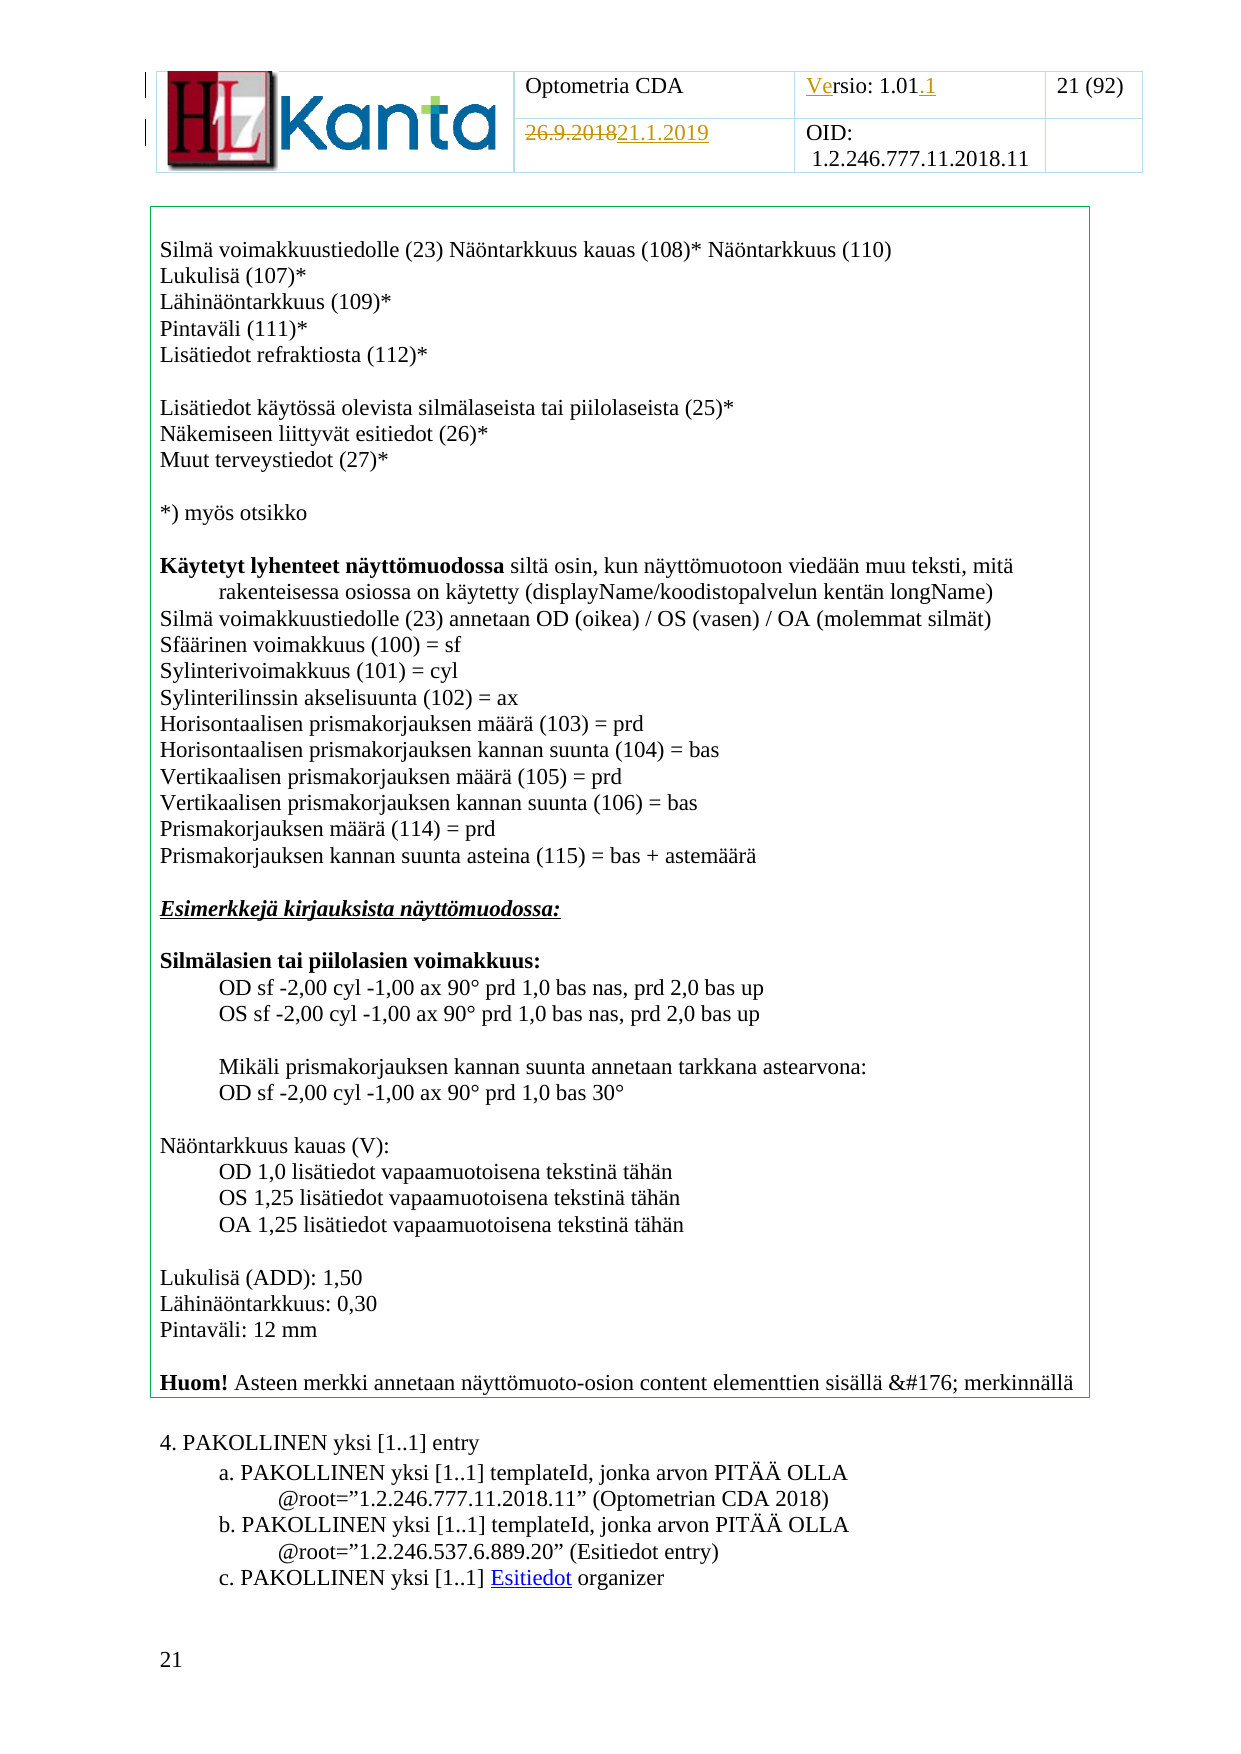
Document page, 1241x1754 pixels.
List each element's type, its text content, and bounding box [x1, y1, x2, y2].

text Lukulisä (107)* [159, 262, 1081, 288]
text Silmä voimakkuustiedolle (23) annetaan OD (oikea) / OS (vasen) / OA (molemmat silmät) [159, 605, 1081, 631]
text Huom! Asteen merkki annetaan näyttömuoto-osion content elementtien sisällä &#176; merkinnällä [151, 1366, 1089, 1397]
text Vertikaalisen prismakorjauksen määrä (105) = prd [159, 763, 1081, 789]
text Näöntarkkuus kauas (V): OD 1,0 lisätiedot vapaamuotoisena tekstinä tähän OS 1,25 lisätiedot vapaamuotoisena tekstinä tähän OA 1,25 lisätiedot vapaamuotoisena tekstinä tähän [159, 1132, 1081, 1237]
text *) myös otsikko [159, 499, 1081, 526]
text Lähinäöntarkkuus (109)* [159, 288, 1081, 315]
text Horisontaalisen prismakorjauksen määrä (103) = prd [159, 710, 1081, 736]
text Lukulisä (ADD): 1,50 [159, 1263, 1081, 1290]
text Lähinäöntarkkuus: 0,30 [159, 1290, 1081, 1316]
text Lisätiedot käytössä olevista silmälaseista tai piilolaseista (25)* [159, 394, 1081, 420]
text Käytetyt lyhenteet näyttömuodossa siltä osin, kun näyttömuotoon viedään muu teksti, mitä rakenteisessa osiossa on käytetty (displayName/koodistopalvelun kentän longName) [159, 552, 1081, 605]
text Vertikaalisen prismakorjauksen kannan suunta (106) = bas [159, 789, 1081, 816]
text Sylinterivoimakkuus (101) = cyl [159, 657, 1081, 684]
text Silmä voimakkuustiedolle (23) Näöntarkkuus kauas (108)* Näöntarkkuus (110) [159, 236, 1081, 262]
text Sylinterilinssin akselisuunta (102) = ax [159, 684, 1081, 710]
picture [167, 71, 279, 171]
text Muut terveystiedot (27)* [159, 447, 1081, 473]
text Prismakorjauksen määrä (114) = prd [159, 816, 1081, 842]
text a. PAKOLLINEN yksi [1..1] templateId, jonka arvon PITÄÄ OLLA @root=”1.2.246.777.11.2018.11” (Optometrian CDA 2018) [218, 1459, 1081, 1512]
text Pintaväli: 12 mm [159, 1316, 1081, 1343]
text Prismakorjauksen kannan suunta asteina (115) = bas + astemäärä [159, 842, 1081, 868]
text Pintaväli (111)* [159, 315, 1081, 341]
text Sfäärinen voimakkuus (100) = sf [159, 631, 1081, 657]
text Horisontaalisen prismakorjauksen kannan suunta (104) = bas [159, 736, 1081, 763]
text c. PAKOLLINEN yksi [1..1] Esitiedot organizer [218, 1564, 1081, 1591]
text Lisätiedot refraktiosta (112)* [159, 341, 1081, 367]
text b. PAKOLLINEN yksi [1..1] templateId, jonka arvon PITÄÄ OLLA @root=”1.2.246.537.6.889.20” (Esitiedot entry) [218, 1512, 1081, 1564]
text Näkemiseen liittyvät esitiedot (26)* [159, 420, 1081, 447]
picture [281, 96, 496, 150]
text Silmälasien tai piilolasien voimakkuus: OD sf -2,00 cyl -1,00 ax 90° prd 1,0 bas nas, prd 2,0 bas up OS sf -2,00 cyl -1,00 ax 90° prd 1,0 bas nas, prd 2,0 bas up Mikäli prismakorjauksen kannan suunta annetaan tarkkana astearvona: OD sf -2,00 cyl -1,00 ax 90° prd 1,0 bas 30° [159, 947, 1081, 1105]
text Esimerkkejä kirjauksista näyttömuodossa: [159, 894, 1081, 921]
text 4. PAKOLLINEN yksi [1..1] entry [159, 1429, 1081, 1455]
